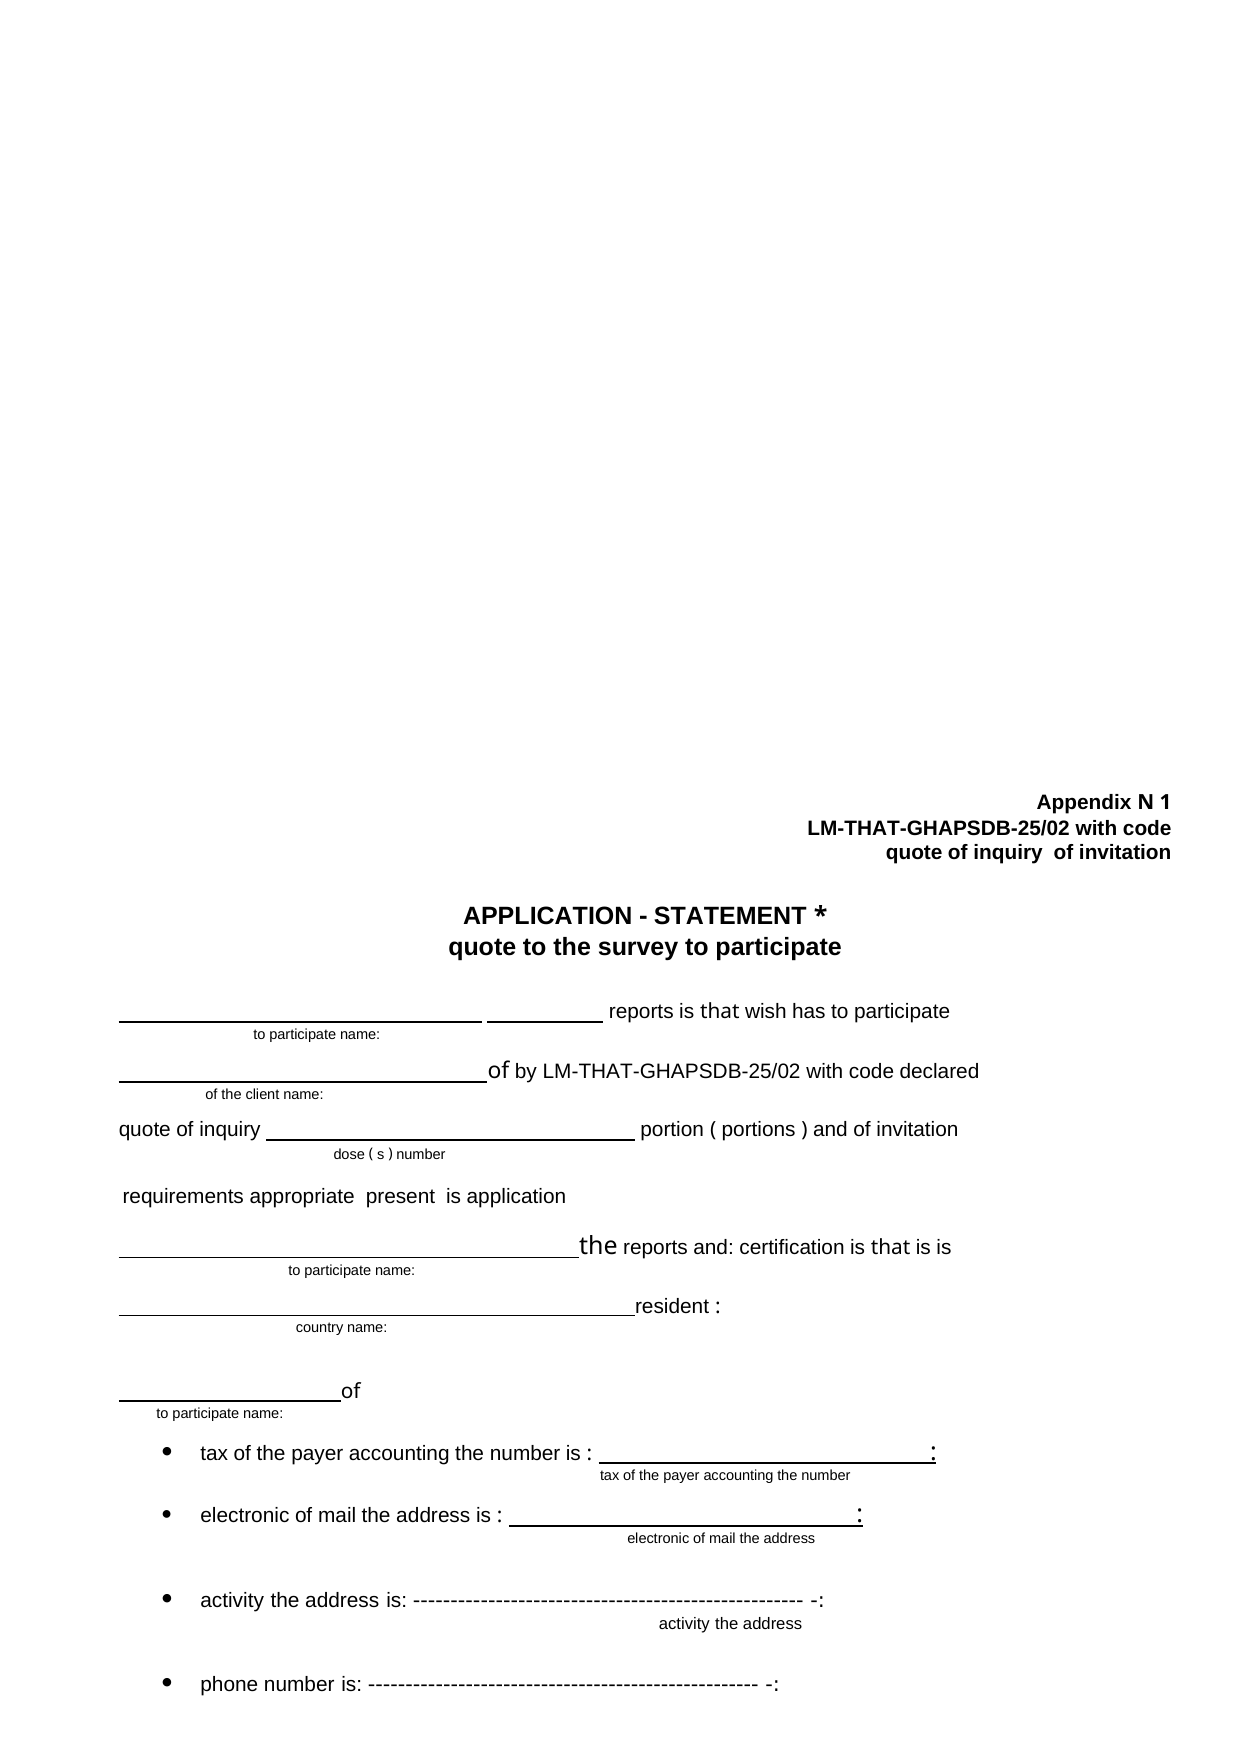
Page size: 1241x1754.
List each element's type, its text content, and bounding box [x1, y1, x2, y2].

text activity the address [118, 1614, 1171, 1633]
list electronic of mail the address is : : [163, 1496, 1171, 1530]
text APPLICATION - STATEMENT * [118, 897, 1171, 932]
text Appendix N 1 [118, 787, 1171, 816]
text reports is that​ wish has to participate [118, 994, 1171, 1026]
list activity the address is: ---------------------------------------------------- -: [163, 1585, 1171, 1614]
text requirements appropriate present is application​ [118, 1177, 1171, 1211]
text of​ by LM-THAT-GHAPSDB-25/02 with code declared [118, 1054, 1171, 1086]
text to participate name: [118, 1026, 1171, 1054]
text quote of inquiry of invitation [118, 839, 1171, 863]
text tax of the payer accounting the number [266, 1467, 1171, 1496]
text country name: [118, 1319, 1171, 1348]
text to participate name: [118, 1262, 1171, 1291]
text dose ( s ) number [118, 1143, 1171, 1177]
list tax of the payer accounting the number is : : [163, 1433, 1171, 1467]
text LM-THAT-GHAPSDB-25/02 with code [118, 816, 1171, 839]
text electronic of mail the address [118, 1530, 1171, 1559]
text the​ reports and: certification is that​ is is [118, 1228, 1171, 1262]
text quote to the survey to participate [118, 932, 1171, 960]
text of the client name: [118, 1086, 1171, 1114]
text of​ [118, 1376, 1171, 1404]
list phone number is: ---------------------------------------------------- -: [163, 1669, 1171, 1698]
text resident : [118, 1291, 1171, 1319]
text quote of inquiry portion ( portions ) and of invitation [118, 1114, 1171, 1143]
text to participate name: [118, 1404, 1171, 1433]
